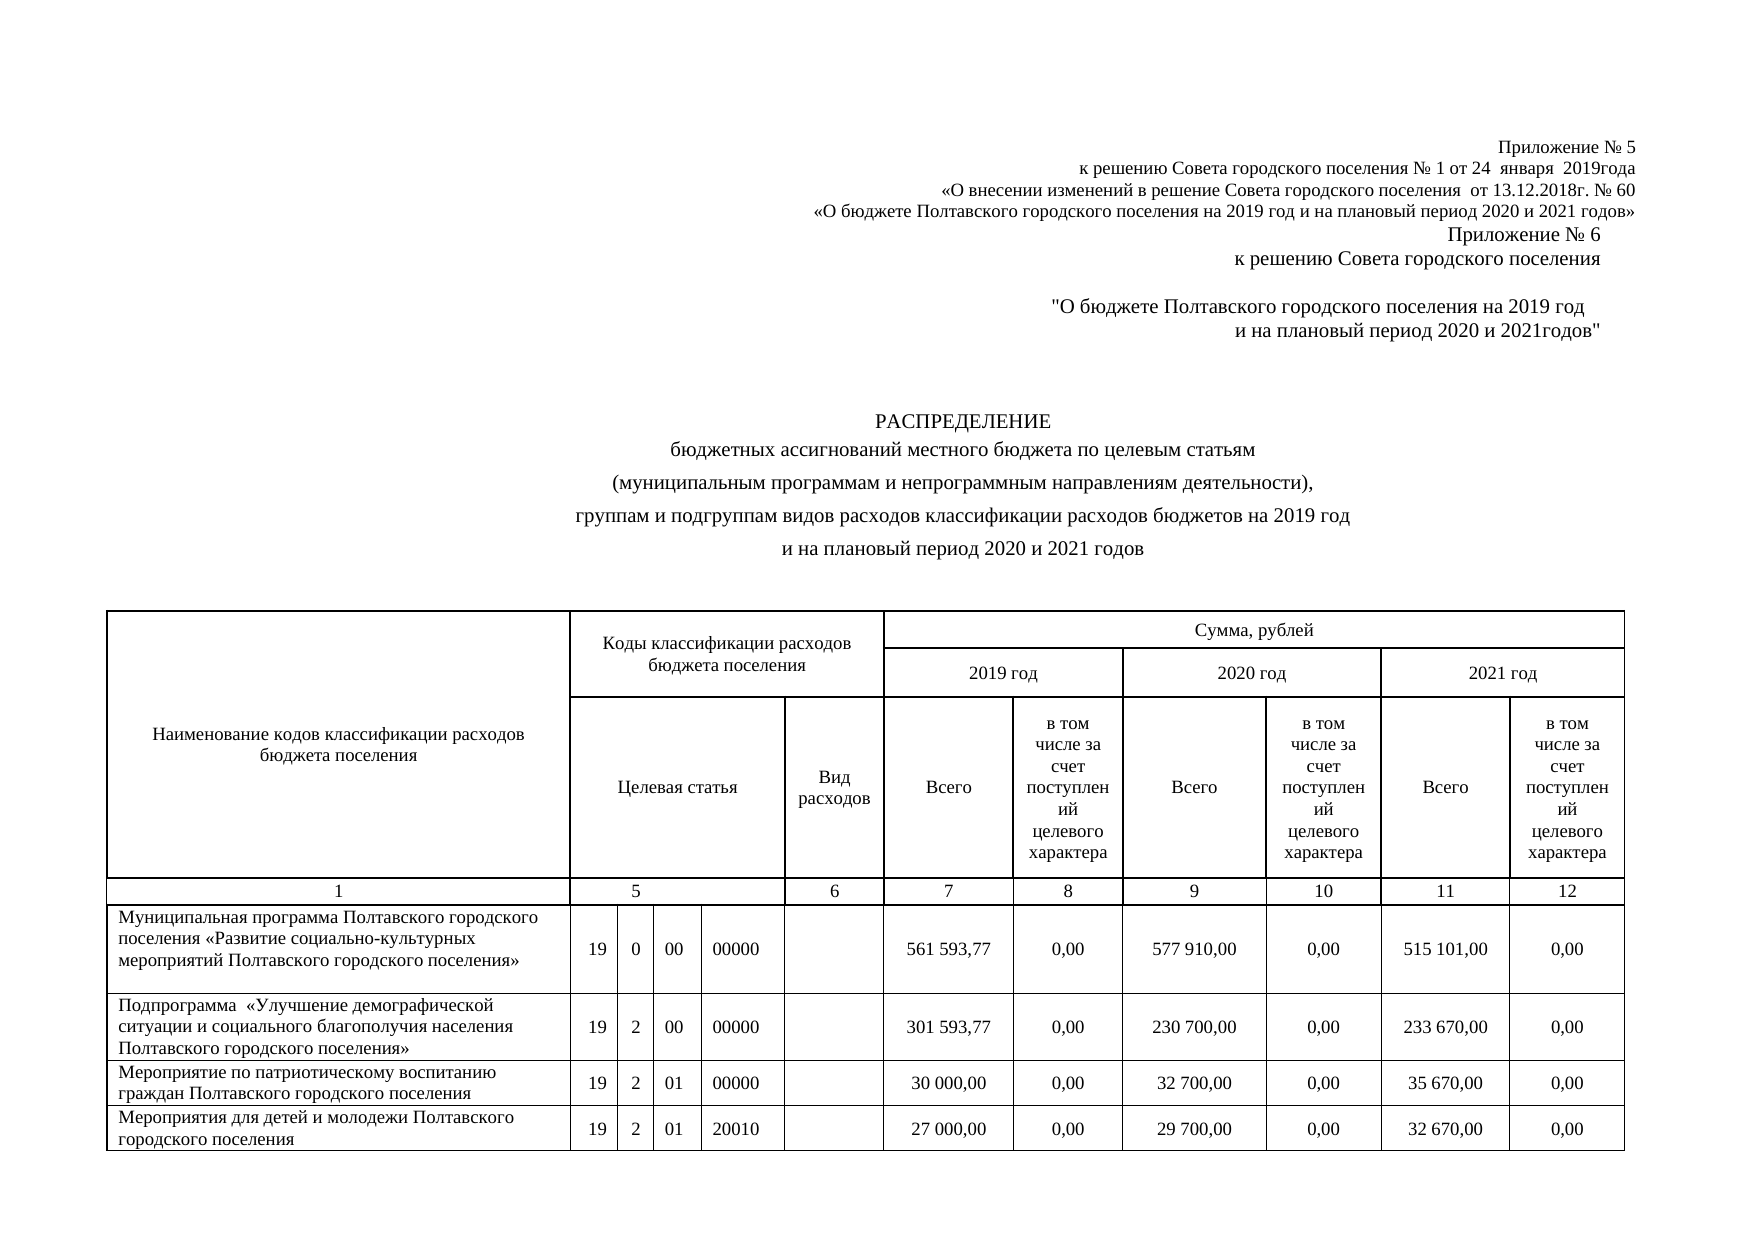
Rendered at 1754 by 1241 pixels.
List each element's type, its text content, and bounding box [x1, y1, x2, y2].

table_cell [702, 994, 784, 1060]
text «О внесении изменений в решение Совета городского поселения от 13.12.2018г. № 60 [118, 179, 1636, 200]
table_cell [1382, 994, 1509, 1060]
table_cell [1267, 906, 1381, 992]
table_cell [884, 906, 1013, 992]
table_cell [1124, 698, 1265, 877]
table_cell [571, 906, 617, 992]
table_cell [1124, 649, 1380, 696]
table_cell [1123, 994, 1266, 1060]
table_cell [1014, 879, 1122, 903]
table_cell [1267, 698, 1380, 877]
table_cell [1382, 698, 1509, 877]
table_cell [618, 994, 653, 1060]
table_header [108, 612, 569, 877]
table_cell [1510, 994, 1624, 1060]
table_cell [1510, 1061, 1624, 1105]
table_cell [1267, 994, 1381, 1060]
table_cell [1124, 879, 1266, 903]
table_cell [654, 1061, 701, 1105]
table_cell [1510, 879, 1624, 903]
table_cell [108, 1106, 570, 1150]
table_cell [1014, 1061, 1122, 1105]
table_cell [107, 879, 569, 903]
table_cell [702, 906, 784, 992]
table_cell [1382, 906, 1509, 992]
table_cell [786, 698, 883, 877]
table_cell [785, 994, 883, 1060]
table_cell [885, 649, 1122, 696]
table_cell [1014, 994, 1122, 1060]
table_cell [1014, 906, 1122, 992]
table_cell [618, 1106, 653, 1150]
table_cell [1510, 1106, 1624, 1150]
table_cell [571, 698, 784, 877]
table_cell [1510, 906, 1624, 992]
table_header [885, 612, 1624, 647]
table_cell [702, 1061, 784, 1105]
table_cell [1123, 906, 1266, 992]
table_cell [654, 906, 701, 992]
text Приложение № 5 [118, 136, 1636, 157]
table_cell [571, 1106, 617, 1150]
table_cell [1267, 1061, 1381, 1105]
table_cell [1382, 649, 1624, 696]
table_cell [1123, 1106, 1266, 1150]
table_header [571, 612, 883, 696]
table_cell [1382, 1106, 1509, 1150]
text «О бюджете Полтавского городского поселения на 2019 год и на плановый период 2020 и 2021 годов» [118, 200, 1636, 222]
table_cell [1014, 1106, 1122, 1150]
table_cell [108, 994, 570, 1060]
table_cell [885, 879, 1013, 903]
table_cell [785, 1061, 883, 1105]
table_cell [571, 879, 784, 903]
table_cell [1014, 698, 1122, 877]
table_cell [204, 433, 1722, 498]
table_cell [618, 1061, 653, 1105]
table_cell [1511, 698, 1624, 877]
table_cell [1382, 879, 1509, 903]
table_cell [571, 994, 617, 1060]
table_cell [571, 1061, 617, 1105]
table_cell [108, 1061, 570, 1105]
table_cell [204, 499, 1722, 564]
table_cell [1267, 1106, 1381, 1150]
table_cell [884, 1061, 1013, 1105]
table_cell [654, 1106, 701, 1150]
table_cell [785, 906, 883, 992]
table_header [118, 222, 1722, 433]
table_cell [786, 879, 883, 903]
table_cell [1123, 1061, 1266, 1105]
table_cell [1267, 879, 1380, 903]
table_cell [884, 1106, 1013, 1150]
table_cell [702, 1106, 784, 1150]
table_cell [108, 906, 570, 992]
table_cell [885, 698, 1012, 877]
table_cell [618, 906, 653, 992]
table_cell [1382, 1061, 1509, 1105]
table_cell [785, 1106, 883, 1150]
text к решению Совета городского поселения № 1 от 24 января 2019года [118, 157, 1636, 179]
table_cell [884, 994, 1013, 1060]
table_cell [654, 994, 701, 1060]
